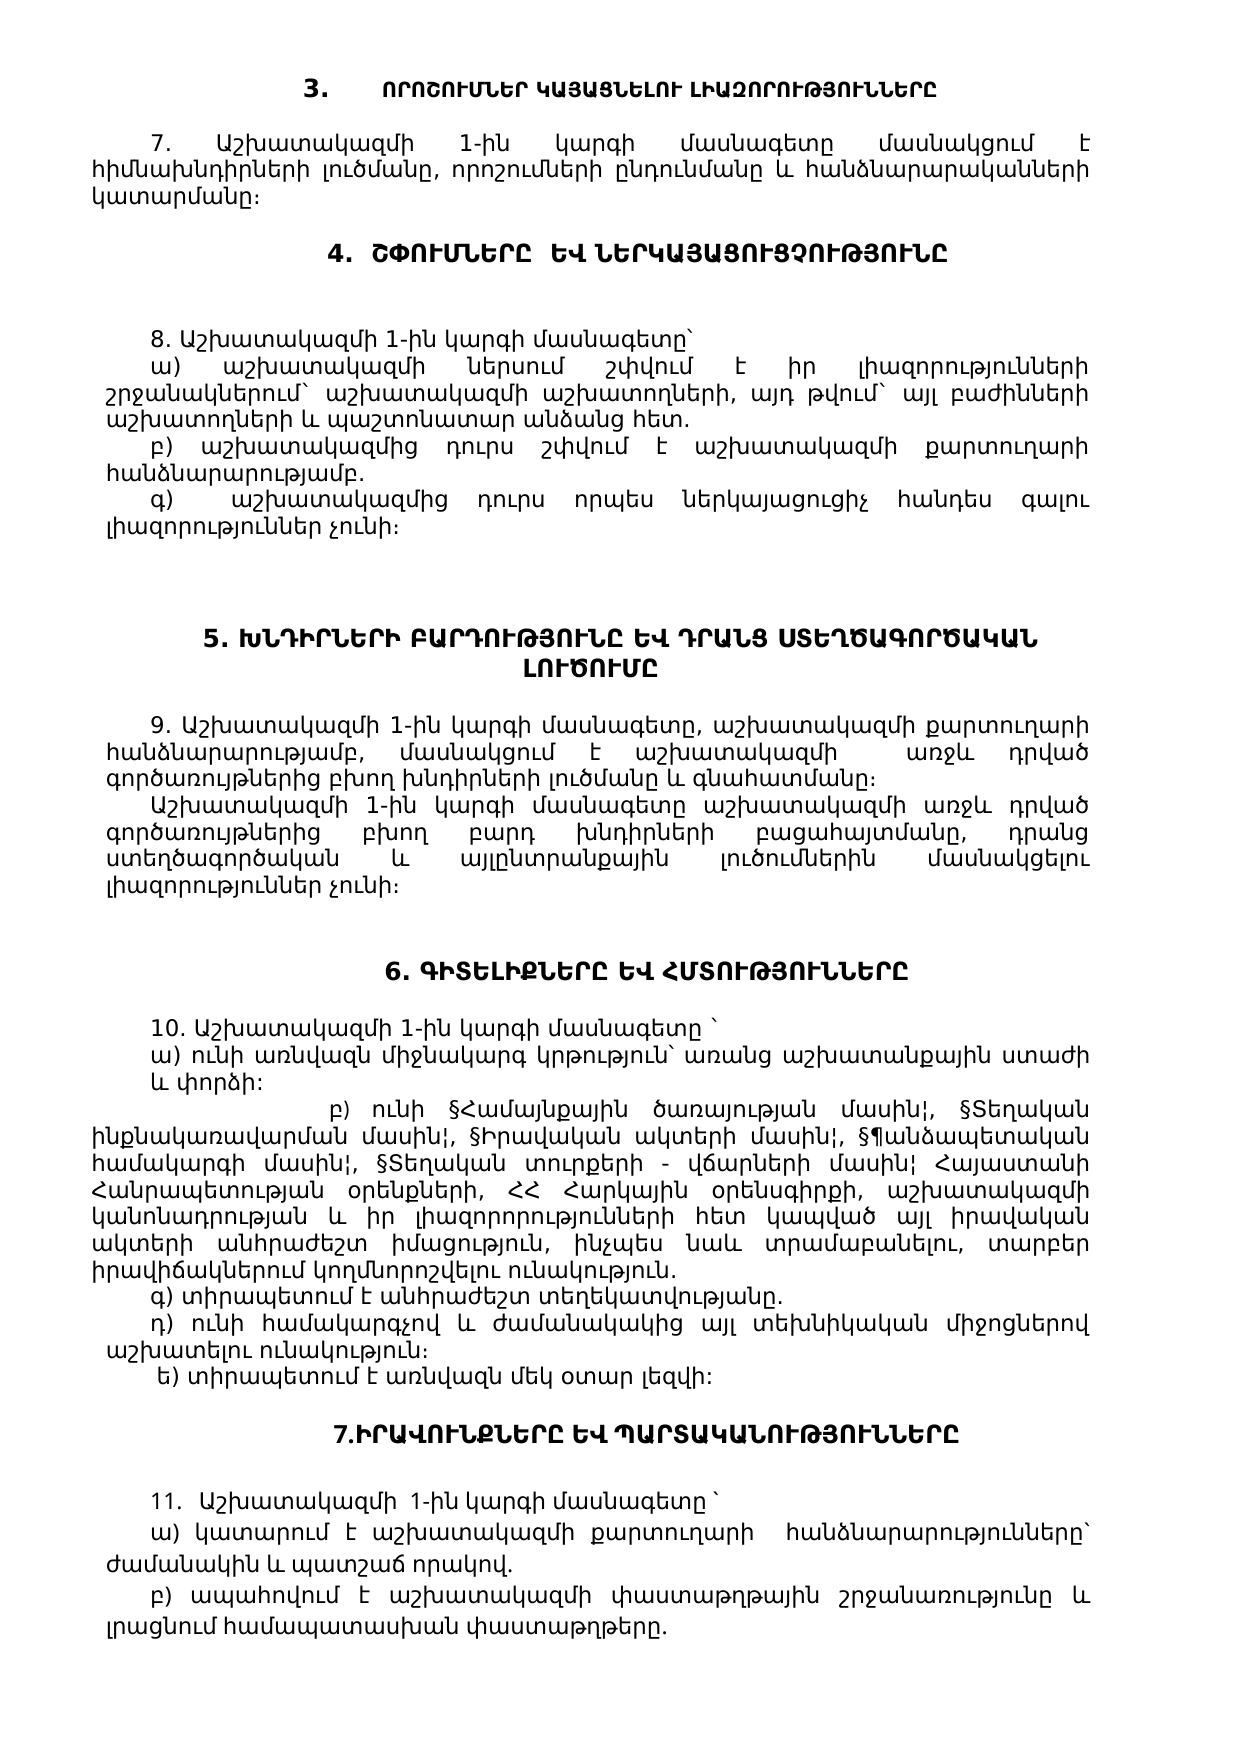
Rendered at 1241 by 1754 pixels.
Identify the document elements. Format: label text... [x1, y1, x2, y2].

text 4. ՇՓՈՒՄՆԵՐԸ ԵՎ ՆԵՐԿԱՅԱՑՈՒՑՉՈՒԹՅՈՒՆԸ [327, 239, 1090, 297]
text բ) աշխատակազմից դուրս շփվում է աշխատակազմի քարտուղարի հանձնարարությամբ. [106, 433, 1090, 486]
text 6. ԳԻՏԵԼԻՔՆԵՐԸ ԵՎ ՀՄՏՈՒԹՅՈՒՆՆԵՐԸ [203, 957, 1090, 986]
list Աշխատակազմի 1-ին կարգի մասնագետը ` [91, 1485, 1090, 1516]
text 8. Աշխատակազմի 1-ին կարգի մասնագետը՝ [106, 326, 1090, 353]
text ե) տիրապետում է առնվազն մեկ օտար լեզվի: [91, 1363, 1090, 1390]
text ա) աշխատակազմի ներսում շփվում է իր լիազորությունների շրջանակներում` աշխատակազմի աշխատողների, այդ թվում` այլ բաժինների աշխատողների և պաշտոնատար անձանց հետ. [106, 353, 1090, 433]
text բ) ունի §Համայնքային ծառայության մասին¦, §Տեղական ինքնակառավարման մասին¦, §Իրավական ակտերի մասին¦, §¶անձապետական համակարգի մասին¦, §Տեղական տուրքերի - վճարների մասին¦ Հայաստանի Հանրապետության օրենքների, ՀՀ Հարկային օրենսգիրքի, աշխատակազմի կանոնադրության և իր լիազորորությունների հետ կապված այլ իրավական ակտերի անհրաժեշտ իմացություն, ինչպես նաև տրամաբանելու, տարբեր իրավիճակներում կողմնորոշվելու ունակություն. [91, 1096, 1090, 1283]
text Աշխատակազմի 1-ին կարգի մասնագետը աշխատակազմի առջև դրված գործառույթներից բխող բարդ խնդիրների բացահայտմանը, դրանց ստեղծագործական և այլընտրանքային լուծումներին մասնակցելու լիազորություններ չունի։ [106, 792, 1090, 899]
text բ) ապահովում է աշխատակազմի փաստաթղթային շրջանառությունը և լրացնում համապատասխան փաստաթղթերը. [106, 1579, 1090, 1641]
text 9. Աշխատակազմի 1-ին կարգի մասնագետը, աշխատակազմի քարտուղարի հանձնարարությամբ, մասնակցում է աշխատակազմի առջև դրված գործառույթներից բխող խնդիրների լուծմանը և գնահատմանը։ [106, 712, 1090, 792]
text ա) ունի առնվազն միջնակարգ կրթություն՝ առանց աշխատանքային ստաժի և փորձի: [150, 1042, 1090, 1096]
text 7. Աշխատակազմի 1-ին կարգի մասնագետը մասնակցում է հիմնախնդիրների լուծմանը, որոշումների ընդունմանը և հանձնարարականների կատարմանը։ [91, 130, 1090, 210]
text 5. ԽՆԴԻՐՆԵՐԻ ԲԱՐԴՈՒԹՅՈՒՆԸ ԵՎ ԴՐԱՆՑ ՍՏԵՂԾԱԳՈՐԾԱԿԱՆ ԼՈՒԾՈՒՄԸ [91, 625, 1090, 683]
text 3. ՈՐՈՇՈՒՄՆԵՐ ԿԱՅԱՑՆԵԼՈՒ ԼԻԱԶՈՐՈՒԹՅՈՒՆՆԵՐԸ [91, 74, 1090, 103]
text գ) տիրապետում է անհրաժեշտ տեղեկատվությանը. [106, 1283, 1090, 1310]
text 10. Աշխատակազմի 1-ին կարգի մասնագետը ` [150, 1016, 1090, 1042]
text դ) ունի համակարգչով և ժամանակակից այլ տեխնիկական միջոցներով աշխատելու ունակություն։ [106, 1310, 1090, 1363]
text ա) կատարում է աշխատակազմի քարտուղարի հանձնարարությունները` ժամանակին և պատշաճ որակով. [106, 1516, 1090, 1579]
text 7.ԻՐԱՎՈՒՆՔՆԵՐԸ ԵՎ ՊԱՐՏԱԿԱՆՈՒԹՅՈՒՆՆԵՐԸ [203, 1417, 1090, 1451]
text գ) աշխատակազմից դուրս որպես ներկայացուցիչ հանդես գալու լիազորություններ չունի։ [106, 486, 1090, 540]
